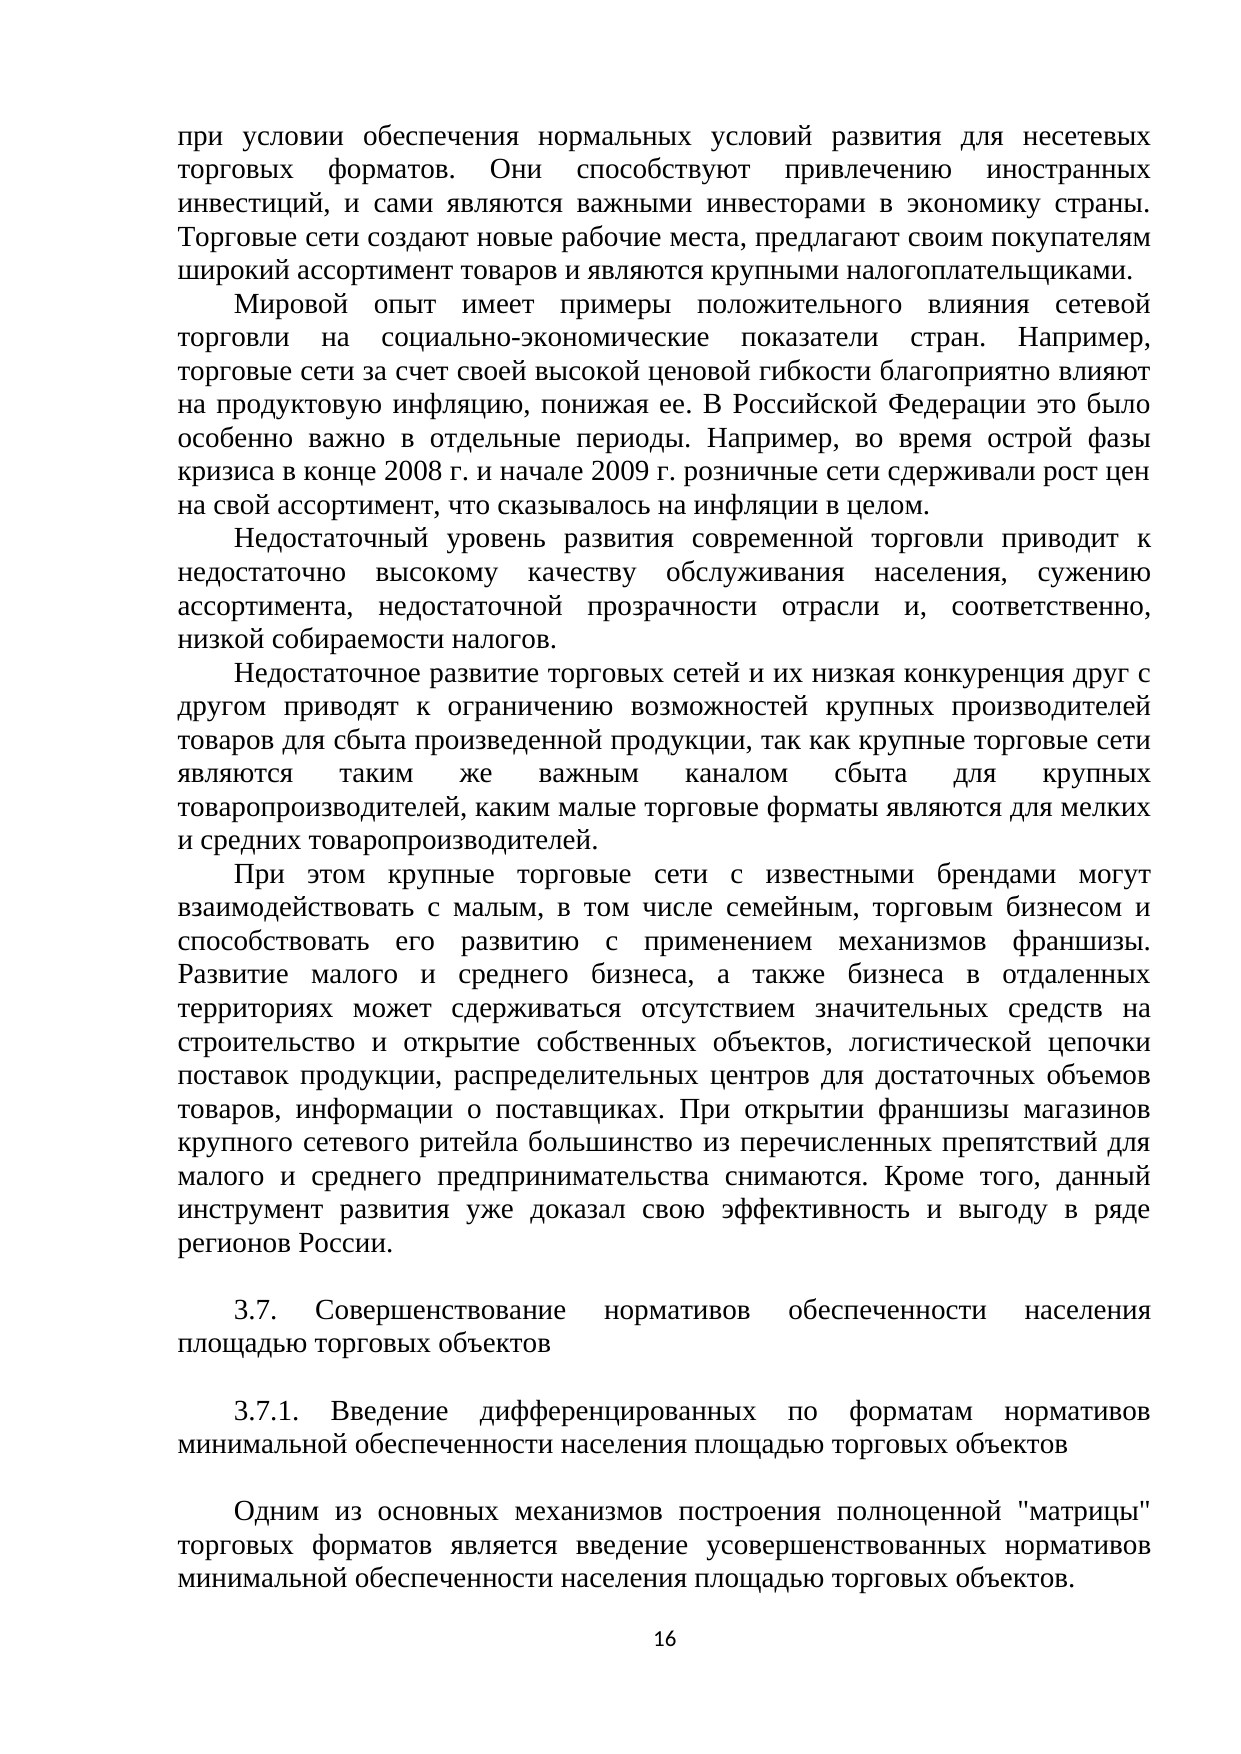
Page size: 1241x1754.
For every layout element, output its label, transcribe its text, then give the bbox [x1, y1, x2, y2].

text 3.7. Совершенствование нормативов обеспеченности населения площадью торговых объектов [177, 1292, 1152, 1359]
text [177, 118, 1152, 286]
text При этом крупные торговые сети с известными брендами могут взаимодействовать с малым, в том числе семейным, торговым бизнесом и способствовать его развитию с применением механизмов франшизы. Развитие малого и среднего бизнеса, а также бизнеса в отдаленных территориях может сдерживаться отсутствием значительных средств на строительство и открытие собственных объектов, логистической цепочки поставок продукции, распределительных центров для достаточных объемов товаров, информации о поставщиках. При открытии франшизы магазинов крупного сетевого ритейла большинство из перечисленных препятствий для малого и среднего предпринимательства снимаются. Кроме того, данный инструмент развития уже доказал свою эффективность и выгоду в ряде регионов России. [177, 856, 1152, 1258]
text Мировой опыт имеет примеры положительного влияния сетевой торговли на социально-экономические показатели стран. Например, торговые сети за счет своей высокой ценовой гибкости благоприятно влияют на продуктовую инфляцию, понижая ее. В Российской Федерации это было особенно важно в отдельные периоды. Например, во время острой фазы кризиса в конце 2008 г. и начале 2009 г. розничные сети сдерживали рост цен на свой ассортимент, что сказывалось на инфляции в целом. [177, 286, 1152, 521]
text Одним из основных механизмов построения полноценной "матрицы" торговых форматов является введение усовершенствованных нормативов минимальной обеспеченности населения площадью торговых объектов. [177, 1493, 1152, 1594]
text 3.7.1. Введение дифференцированных по форматам нормативов минимальной обеспеченности населения площадью торговых объектов [177, 1393, 1152, 1460]
text Недостаточное развитие торговых сетей и их низкая конкуренция друг с другом приводят к ограничению возможностей крупных производителей товаров для сбыта произведенной продукции, так как крупные торговые сети являются таким же важным каналом сбыта для крупных товаропроизводителей, каким малые торговые форматы являются для мелких и средних товаропроизводителей. [177, 655, 1152, 856]
text Недостаточный уровень развития современной торговли приводит к недостаточно высокому качеству обслуживания населения, сужению ассортимента, недостаточной прозрачности отрасли и, соответственно, низкой собираемости налогов. [177, 521, 1152, 655]
